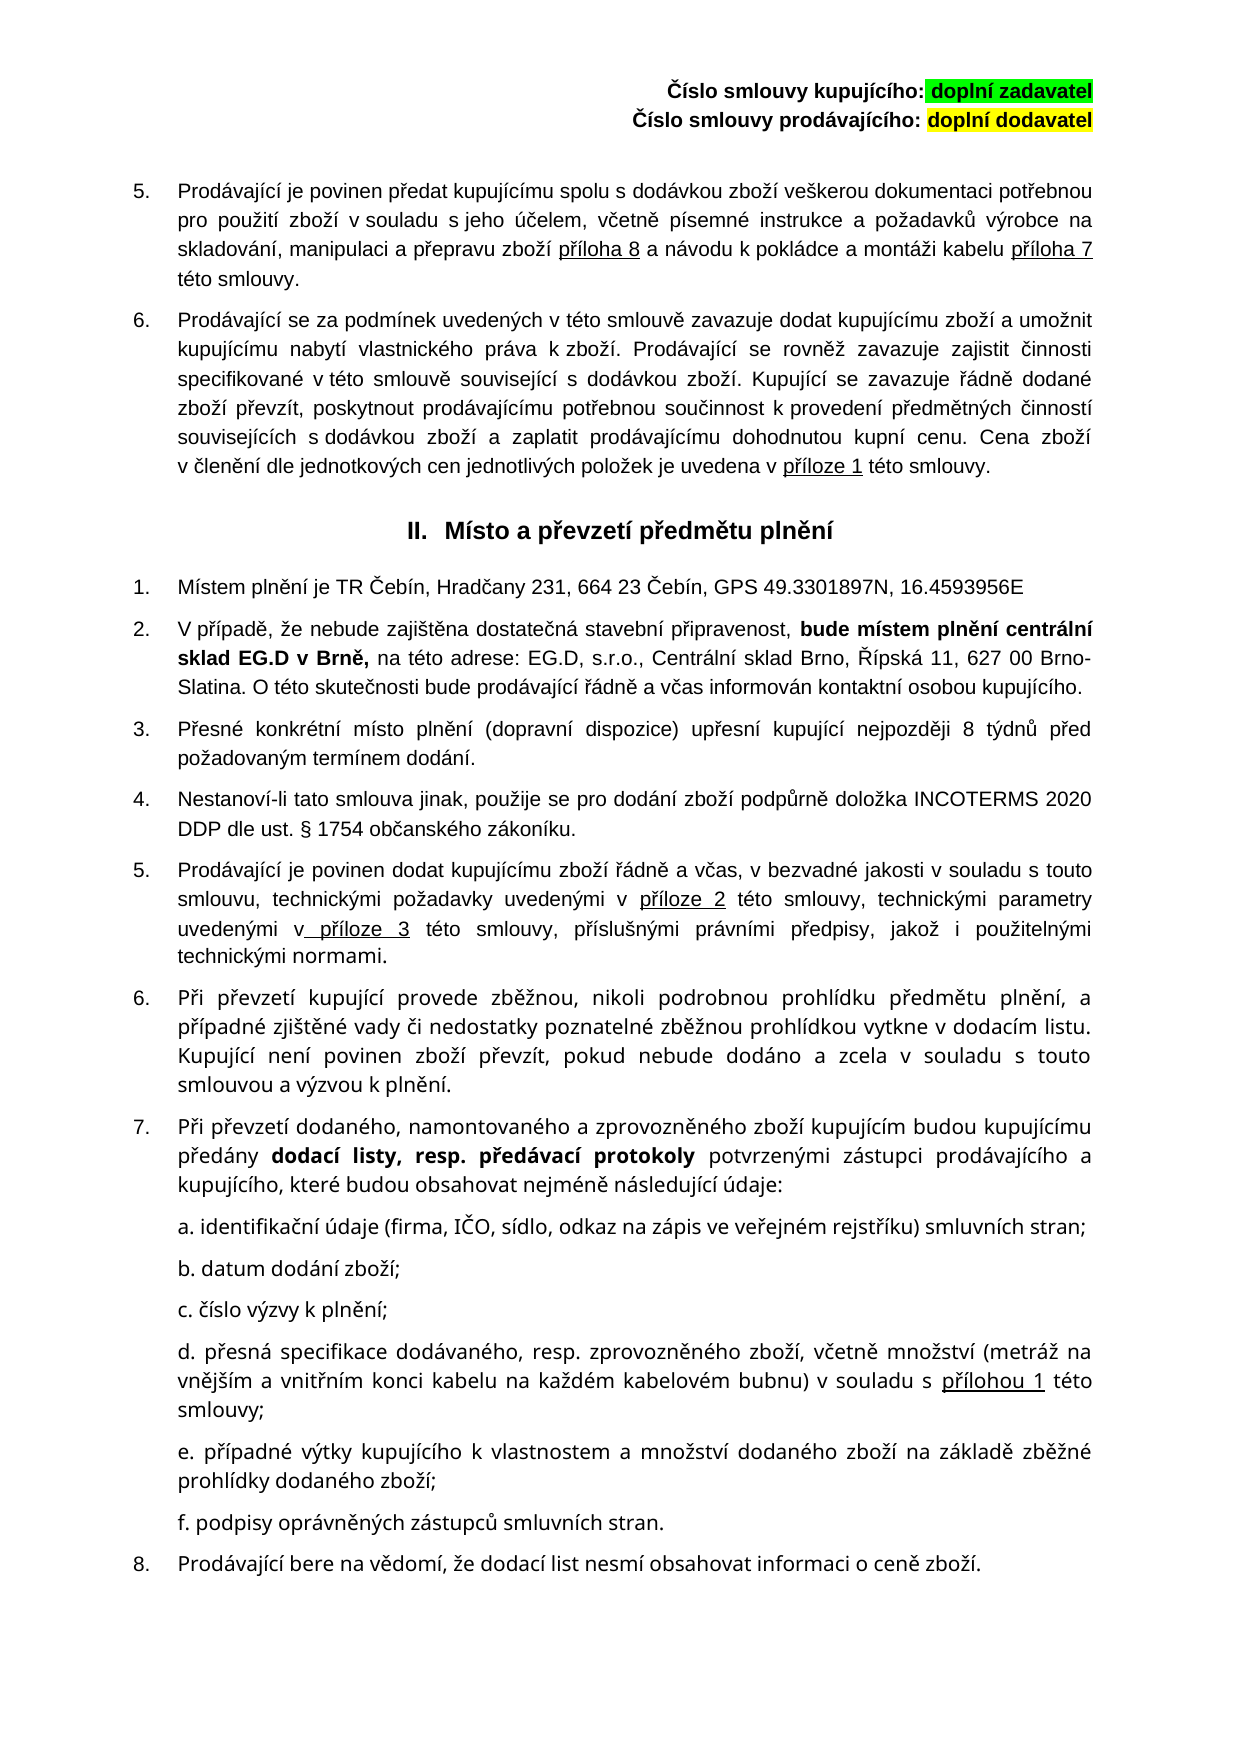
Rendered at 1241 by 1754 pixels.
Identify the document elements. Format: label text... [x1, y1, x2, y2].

text Přesné konkrétní místo plnění (dopravní dispozice) upřesní kupující nejpozději 8 týdnů před požadovaným termínem dodání. [133, 711, 1093, 769]
text Prodávající se za podmínek uvedených v této smlouvě zavazuje dodat kupujícímu zboží a umožnit kupujícímu nabytí vlastnického práva k zboží. Prodávající se rovněž zavazuje zajistit činnosti specifikované v této smlouvě související s dodávkou zboží. Kupující se zavazuje řádně dodané zboží převzít, poskytnout prodávajícímu potřebnou součinnost k provedení předmětných činností souvisejících s dodávkou zboží a zaplatit prodávajícímu dohodnutou kupní cenu. Cena zboží v členění dle jednotkových cen jednotlivých položek je uvedena v příloze 1 této smlouvy. [133, 303, 1093, 478]
list a. identifikační údaje (firma, IČO, sídlo, odkaz na zápis ve veřejném rejstříku) smluvních stran; [177, 1211, 1093, 1240]
list f. podpisy oprávněných zástupců smluvních stran. [177, 1507, 1093, 1536]
text Prodávající je povinen předat kupujícímu spolu s dodávkou zboží veškerou dokumentaci potřebnou pro použití zboží v souladu s jeho účelem, včetně písemné instrukce a požadavků výrobce na skladování, manipulaci a přepravu zboží příloha 8 a návodu k pokládce a montáži kabelu příloha 7 této smlouvy. [133, 174, 1093, 290]
text Nestanoví-li tato smlouva jinak, použije se pro dodání zboží podpůrně doložka INCOTERMS 2020 DDP dle ust. § 1754 občanského zákoníku. [133, 782, 1093, 840]
text Při převzetí kupující provede zběžnou, nikoli podrobnou prohlídku předmětu plnění, a případné zjištěné vady či nedostatky poznatelné zběžnou prohlídkou vytkne v dodacím listu. Kupující není povinen zboží převzít, pokud nebude dodáno a zcela v souladu s touto smlouvou a výzvou k plnění. [133, 982, 1093, 1099]
list b. datum dodání zboží; [177, 1253, 1093, 1282]
subtitle Místo a převzetí předmětu plnění [148, 515, 1093, 544]
list c. číslo výzvy k plnění; [177, 1294, 1093, 1324]
text Prodávající bere na vědomí, že dodací list nesmí obsahovat informaci o ceně zboží. [133, 1549, 1093, 1578]
list e. případné výtky kupujícího k vlastnostem a množství dodaného zboží na základě zběžné prohlídky dodaného zboží; [177, 1436, 1093, 1494]
text Prodávající je povinen dodat kupujícímu zboží řádně a včas, v bezvadné jakosti v souladu s touto smlouvu, technickými požadavky uvedenými v příloze 2 této smlouvy, technickými parametry uvedenými v příloze 3 této smlouvy, příslušnými právními předpisy, jakož i použitelnými technickými normami. [133, 853, 1093, 969]
text V případě, že nebude zajištěna dostatečná stavební připravenost, bude místem plnění centrální sklad EG.D v Brně, na této adrese: EG.D, s.r.o., Centrální sklad Brno, Řípská 11, 627 00 Brno-Slatina. O této skutečnosti bude prodávající řádně a včas informován kontaktní osobou kupujícího. [133, 611, 1093, 699]
text Při převzetí dodaného, namontovaného a zprovozněného zboží kupujícím budou kupujícímu předány dodací listy, resp. předávací protokoly potvrzenými zástupci prodávajícího a kupujícího, které budou obsahovat nejméně následující údaje: [133, 1111, 1093, 1199]
list d. přesná specifikace dodávaného, resp. zprovozněného zboží, včetně množství (metráž na vnějším a vnitřním konci kabelu na každém kabelovém bubnu) v souladu s přílohou 1 této smlouvy; [177, 1336, 1093, 1424]
list Místem plnění je TR Čebín, Hradčany 231, 664 23 Čebín, GPS 49.3301897N, 16.4593956E [133, 569, 1093, 599]
